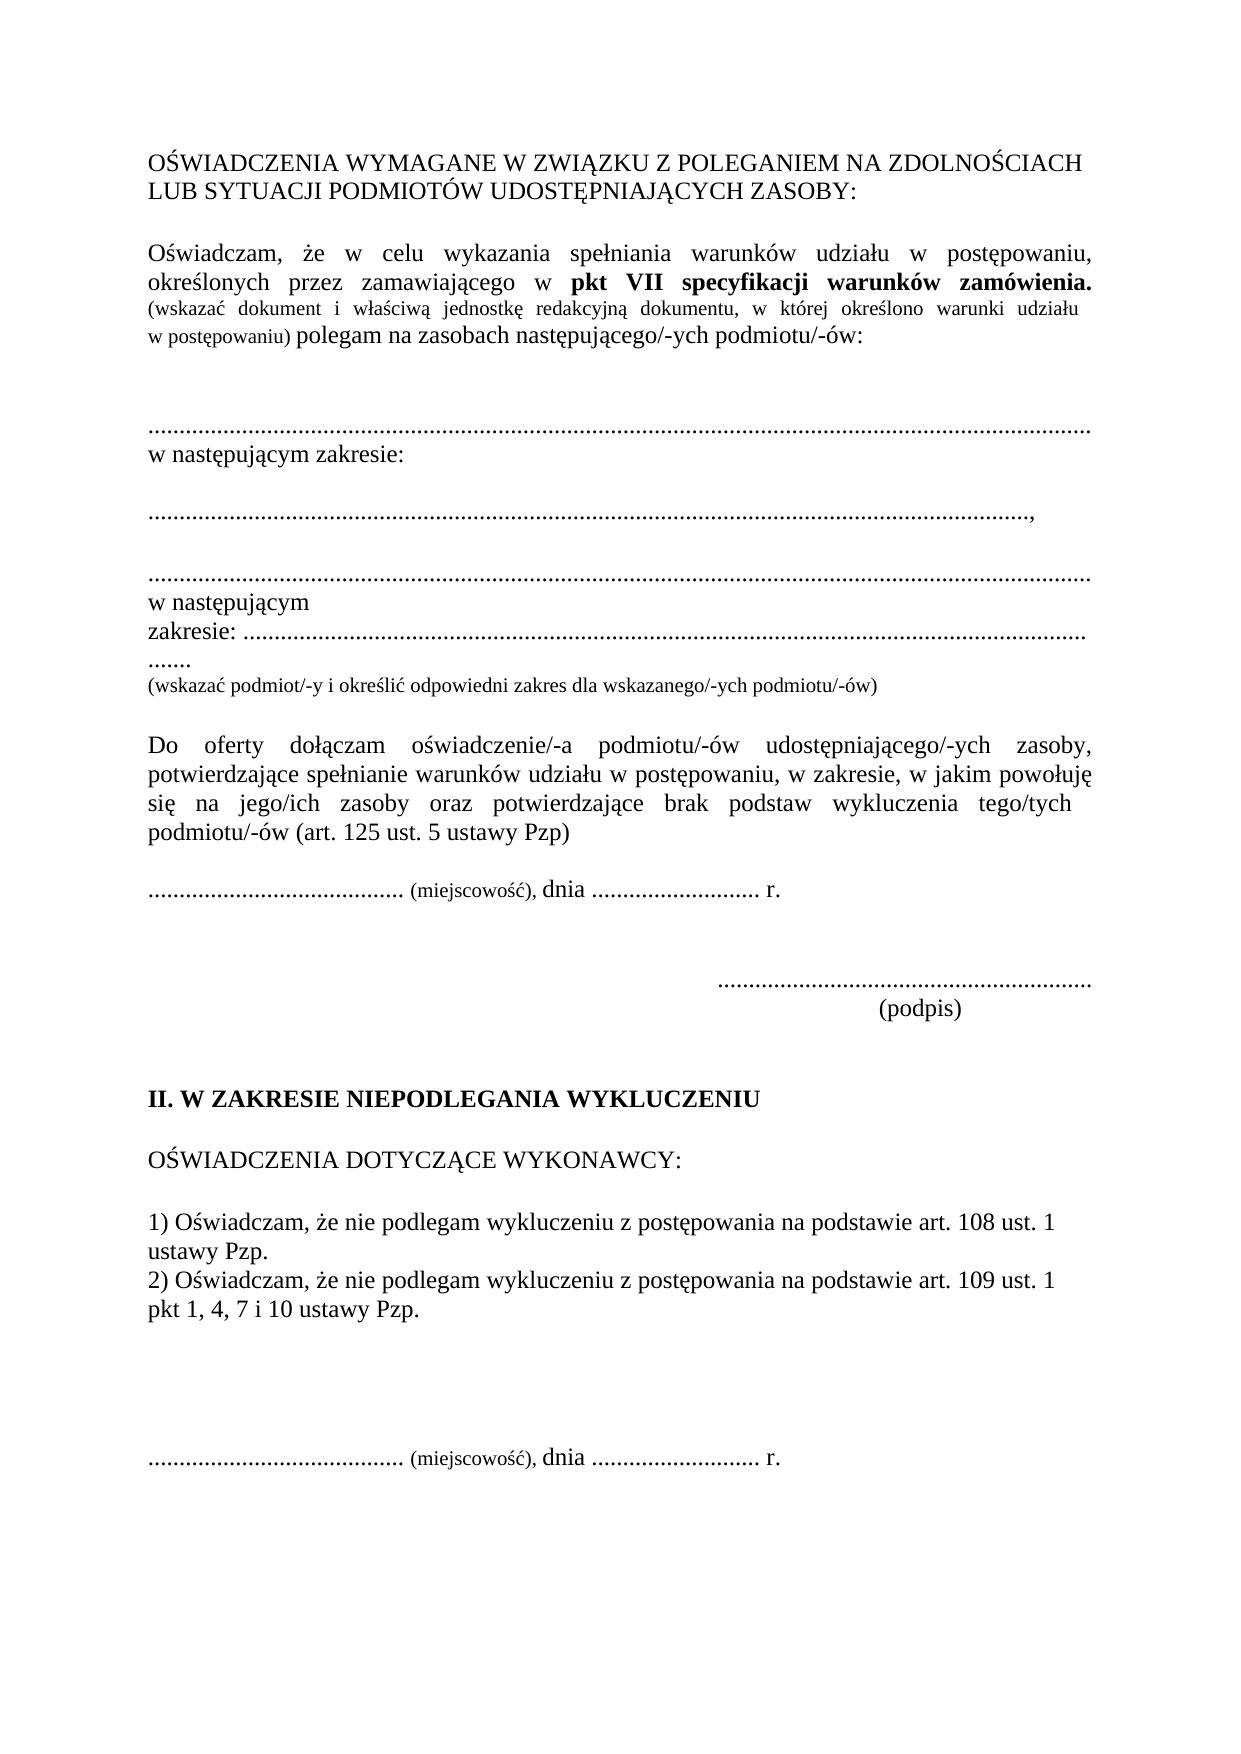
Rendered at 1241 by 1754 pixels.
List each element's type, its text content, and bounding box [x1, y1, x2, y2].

text ....................................................................................................................................................... w następującym zakresie: [148, 410, 1093, 468]
text ............................................................ (podpis) [148, 964, 1093, 1055]
text 1) Oświadczam, że nie podlegam wykluczeniu z postępowania na podstawie art. 108 ust. 1 ustawy Pzp. 2) Oświadczam, że nie podlegam wykluczeniu z postępowania na podstawie art. 109 ust. 1 pkt 1, 4, 7 i 10 ustawy Pzp. [148, 1207, 1093, 1355]
text ....................................................................................................................................................... [148, 558, 1093, 587]
text ............................................................................................................................................., [148, 496, 1093, 558]
text Do oferty dołączam oświadczenie/-a podmiotu/-ów udostępniającego/-ych zasoby, potwierdzające spełnianie warunków udziału w postępowaniu, w zakresie, w jakim powołuję się na jego/ich zasoby oraz potwierdzające brak podstaw wykluczenia tego/tych podmiotu/-ów (art. 125 ust. 5 ustawy Pzp) [148, 730, 1093, 845]
text OŚWIADCZENIA DOTYCZĄCE WYKONAWCY: [148, 1146, 1093, 1207]
text II. W ZAKRESIE NIEPODLEGANIA WYKLUCZENIU [148, 1084, 1093, 1146]
text Oświadczam, że w celu wykazania spełniania warunków udziału w postępowaniu, określonych przez zamawiającego w pkt VII specyfikacji warunków zamówienia. (wskazać dokument i właściwą jednostkę redakcyjną dokumentu, w której określono warunki udziału w postępowaniu) polegam na zasobach następującego/-ych podmiotu/-ów: [148, 238, 1093, 348]
text ......................................... (miejscowość), dnia ........................... r. [148, 1442, 1093, 1503]
text ......................................... (miejscowość), dnia ........................... r. [148, 874, 1093, 936]
text w następującym zakresie: .............................................................................................................................................. (wskazać podmiot/-y i określić odpowiedni zakres dla wskazanego/-ych podmiotu/-ów) [148, 587, 1093, 730]
text OŚWIADCZENIA WYMAGANE W ZWIĄZKU Z POLEGANIEM NA ZDOLNOŚCIACH LUB SYTUACJI PODMIOTÓW UDOSTĘPNIAJĄCYCH ZASOBY: [148, 148, 1093, 238]
